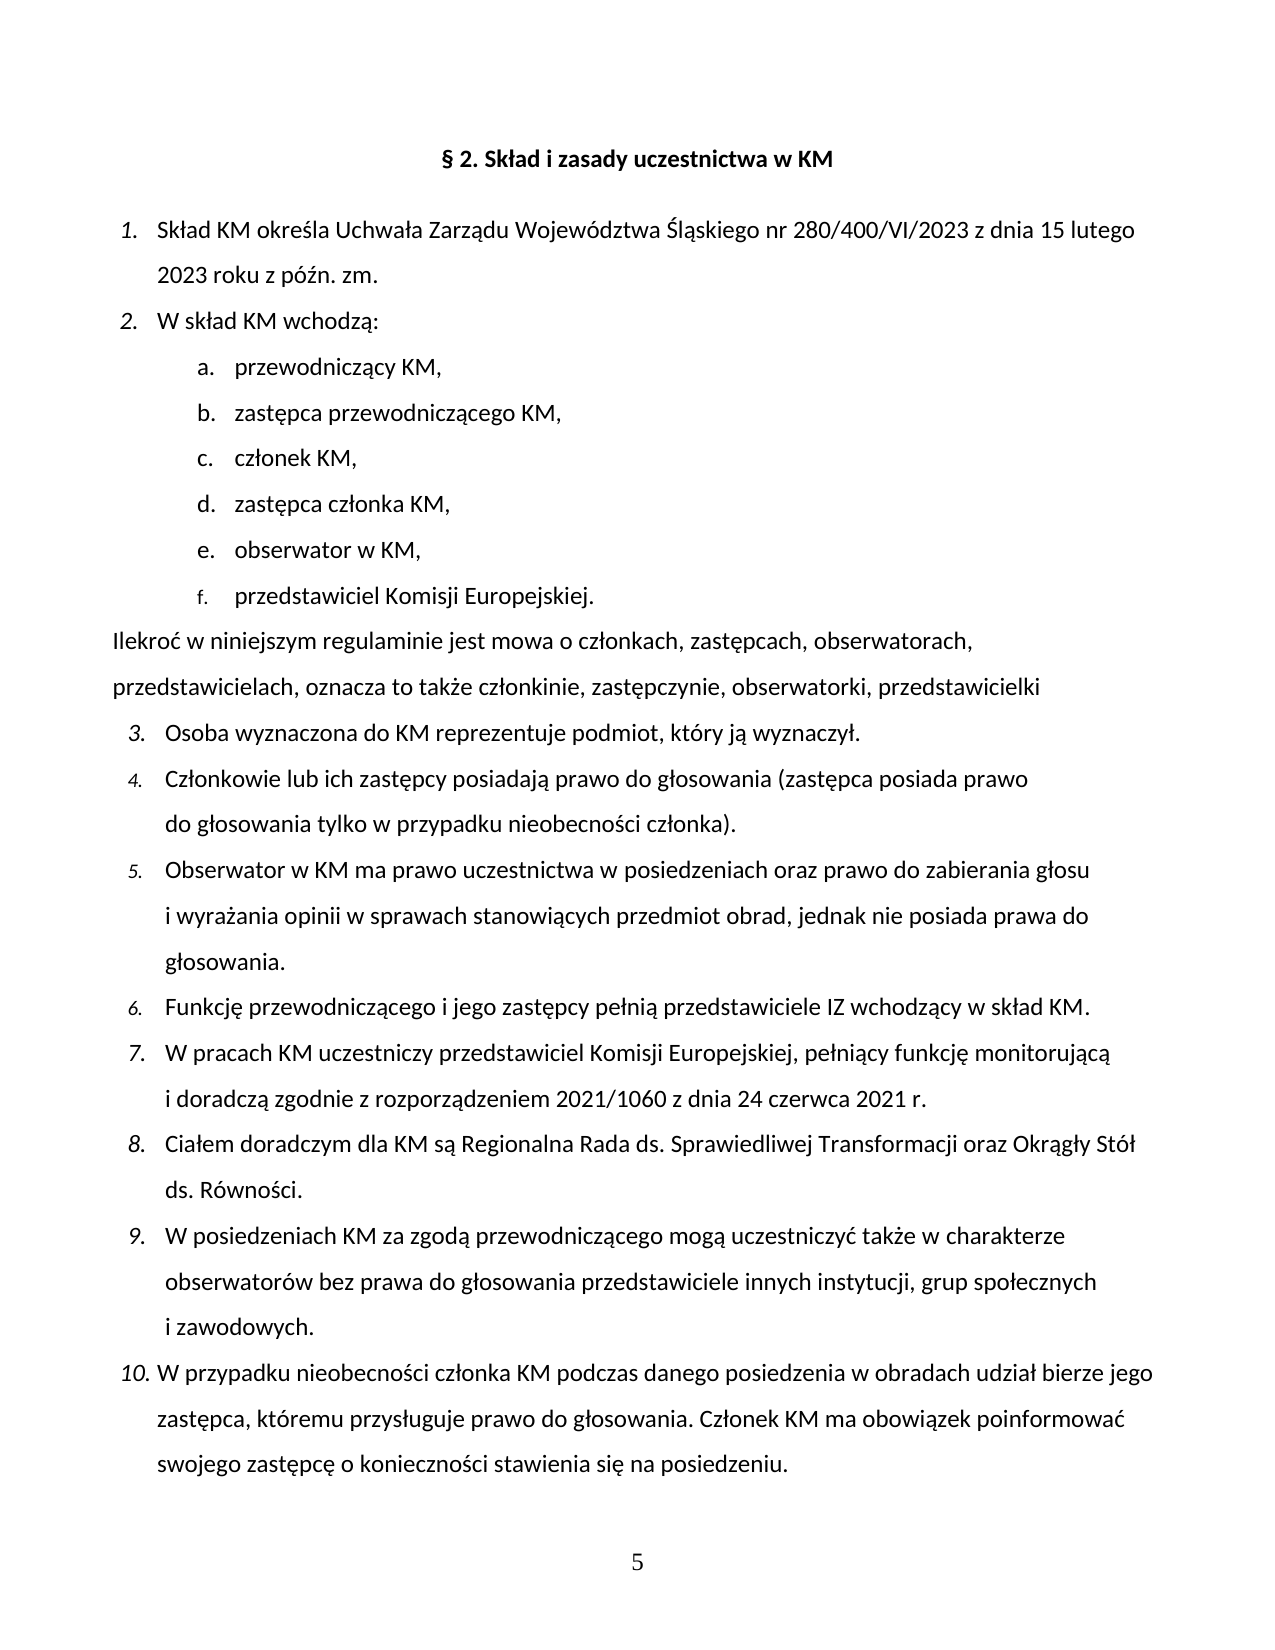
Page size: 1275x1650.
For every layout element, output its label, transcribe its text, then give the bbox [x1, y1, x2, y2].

list Ciałem doradczym dla KM są Regionalna Rada ds. Sprawiedliwej Transformacji oraz Okrągły Stół ds. Równości. [127, 1128, 1162, 1205]
list członek KM, [197, 443, 1162, 473]
text Ilekroć w niniejszym regulaminie jest mowa o członkach, zastępcach, obserwatorach, przedstawicielach, oznacza to także członkinie, zastępczynie, obserwatorki, przedstawicielki [112, 626, 1162, 702]
subtitle § 2. Skład i zasady uczestnictwa w KM [112, 143, 1162, 174]
list Członkowie lub ich zastępcy posiadają prawo do głosowania (zastępca posiada prawo do głosowania tylko w przypadku nieobecności członka). [127, 763, 1162, 839]
list zastępca członka KM, [197, 488, 1162, 519]
list Osoba wyznaczona do KM reprezentuje podmiot, który ją wyznaczył. [127, 717, 1162, 747]
list W przypadku nieobecności członka KM podczas danego posiedzenia w obradach udział bierze jego zastępca, któremu przysługuje prawo do głosowania. Członek KM ma obowiązek poinformować swojego zastępcę o konieczności stawienia się na posiedzeniu. [119, 1357, 1162, 1479]
list obserwator w KM, [197, 534, 1162, 564]
list W posiedzeniach KM za zgodą przewodniczącego mogą uczestniczyć także w charakterze obserwatorów bez prawa do głosowania przedstawiciele innych instytucji, grup społecznych i zawodowych. [127, 1220, 1162, 1342]
list W pracach KM uczestniczy przedstawiciel Komisji Europejskiej, pełniący funkcję monitorującą i doradczą zgodnie z rozporządzeniem 2021/1060 z dnia 24 czerwca 2021 r. [127, 1037, 1162, 1113]
list Skład KM określa Uchwała Zarządu Województwa Śląskiego nr 280/400/VI/2023 z dnia 15 lutego 2023 roku z późn. zm. [119, 214, 1162, 290]
list Obserwator w KM ma prawo uczestnictwa w posiedzeniach oraz prawo do zabierania głosu i wyrażania opinii w sprawach stanowiących przedmiot obrad, jednak nie posiada prawa do głosowania. [127, 854, 1162, 976]
list zastępca przewodniczącego KM, [197, 397, 1162, 427]
list Funkcję przewodniczącego i jego zastępcy pełnią przedstawiciele IZ wchodzący w skład KM. [127, 991, 1162, 1022]
list W skład KM wchodzą: [119, 305, 1162, 336]
list przedstawiciel Komisji Europejskiej. [197, 580, 1162, 610]
list przewodniczący KM, [197, 351, 1162, 382]
